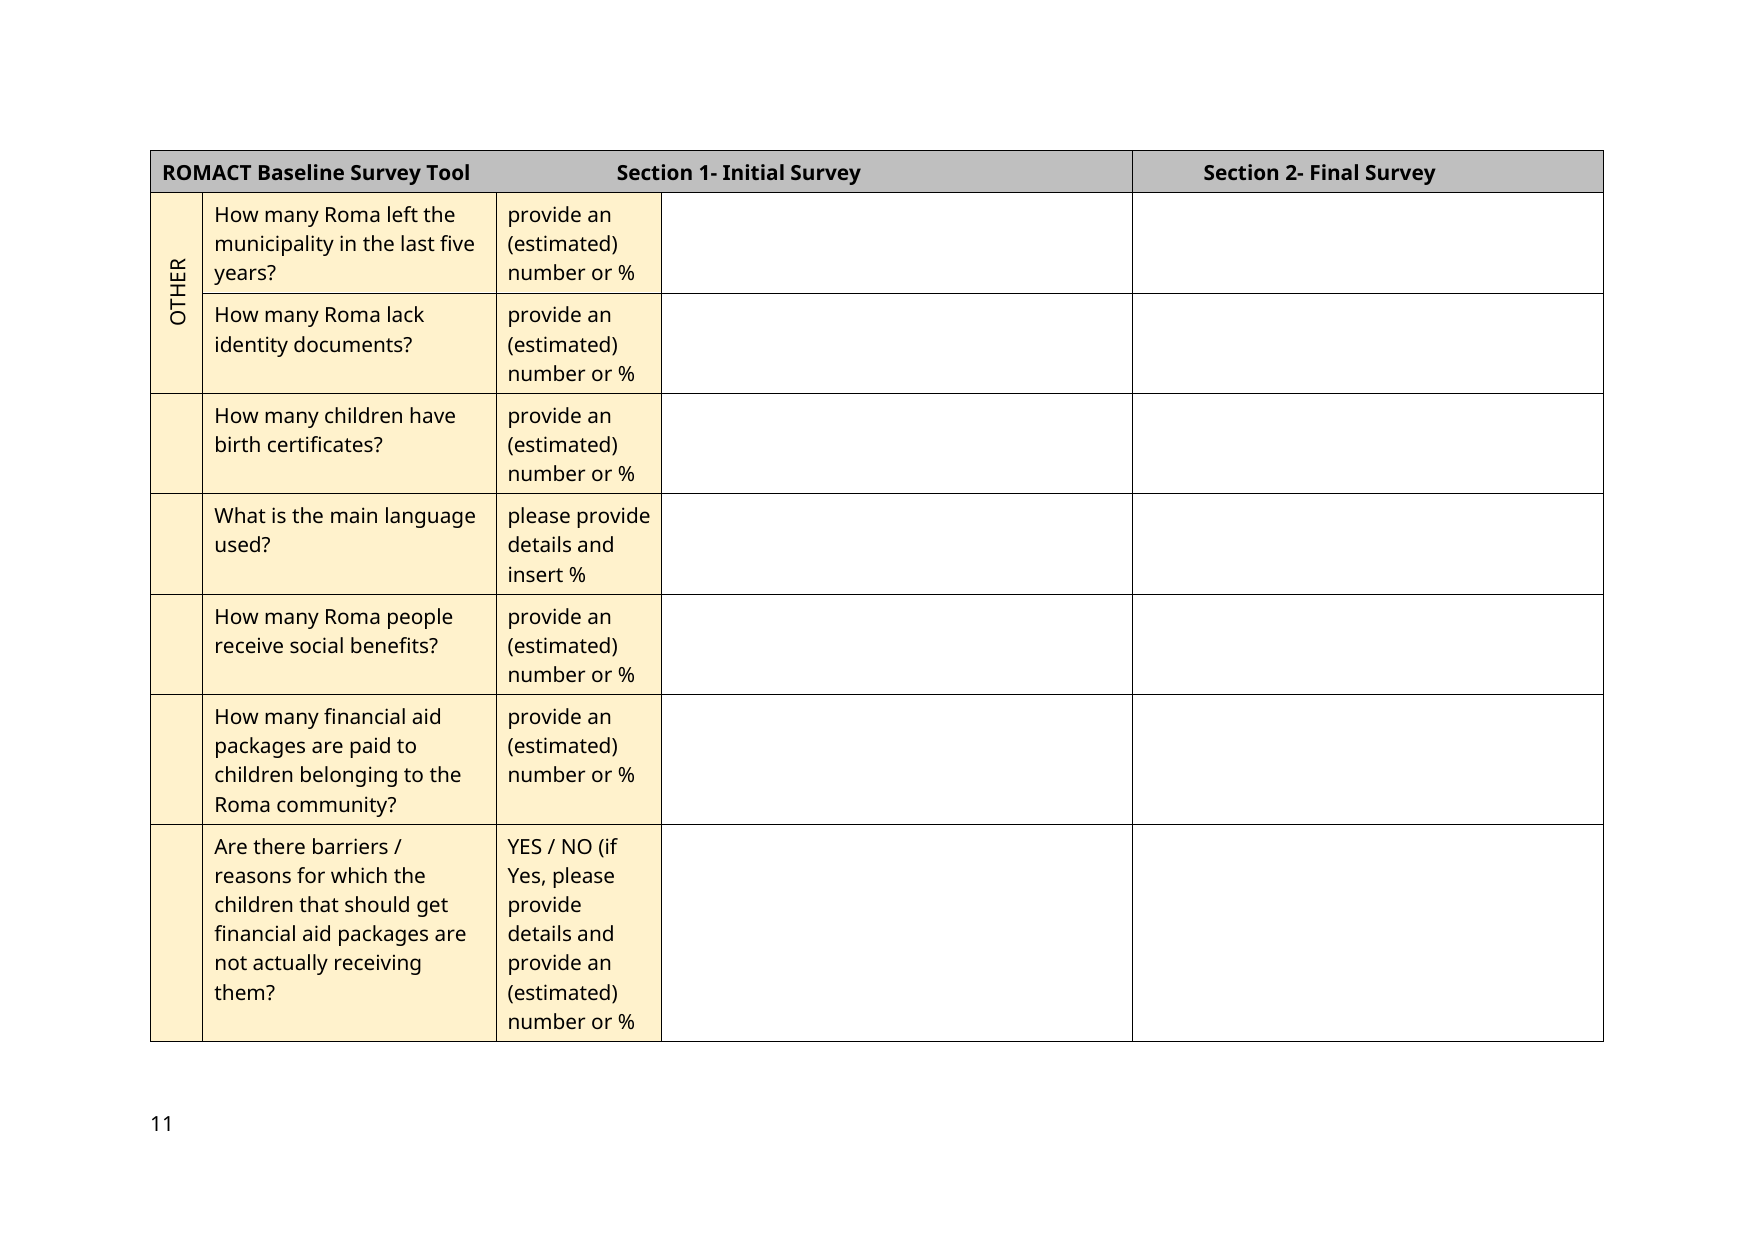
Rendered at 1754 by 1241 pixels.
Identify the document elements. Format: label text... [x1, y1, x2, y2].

table_cell provide an (estimated) number or % [497, 595, 661, 694]
table_cell [662, 494, 1132, 594]
table_cell What is the main language used? [203, 494, 496, 594]
table_cell [151, 825, 202, 1041]
table_header ROMACT Baseline Survey Tool Section 1- Initial Survey [151, 151, 1132, 192]
table_cell [662, 394, 1132, 493]
table_cell [151, 494, 202, 594]
table_cell [1133, 825, 1603, 1041]
table_cell How many Roma people receive social benefits? [203, 595, 496, 694]
table_cell YES / NO (if Yes, please provide details and provide an (estimated) number or % [497, 825, 661, 1041]
table_cell Are there barriers / reasons for which the children that should get financial aid packages are not actually receiving them? [203, 825, 496, 1041]
table_cell [1133, 695, 1603, 824]
table_cell [662, 294, 1132, 393]
table_cell provide an (estimated) number or % [497, 695, 661, 824]
table_cell How many children have birth certificates? [203, 394, 496, 493]
table_cell [662, 595, 1132, 694]
table_cell [151, 394, 202, 493]
table_cell [662, 193, 1132, 292]
table_cell [1133, 394, 1603, 493]
table_cell [662, 825, 1132, 1041]
table_cell provide an (estimated) number or % [497, 193, 661, 292]
table_cell How many financial aid packages are paid to children belonging to the Roma community? [203, 695, 496, 824]
table_cell [662, 695, 1132, 824]
table_cell please provide details and insert % [497, 494, 661, 594]
table_cell How many Roma lack identity documents? [203, 294, 496, 393]
table_cell provide an (estimated) number or % [497, 294, 661, 393]
table_cell How many Roma left the municipality in the last five years? [203, 193, 496, 292]
table_cell [151, 695, 202, 824]
table_cell OTHER [151, 193, 202, 393]
table_cell [151, 595, 202, 694]
table_cell [1133, 494, 1603, 594]
table_cell [1133, 193, 1603, 292]
table_cell [1133, 294, 1603, 393]
table_cell provide an (estimated) number or % [497, 394, 661, 493]
table_cell [1133, 595, 1603, 694]
table_header Section 2- Final Survey [1133, 151, 1603, 192]
